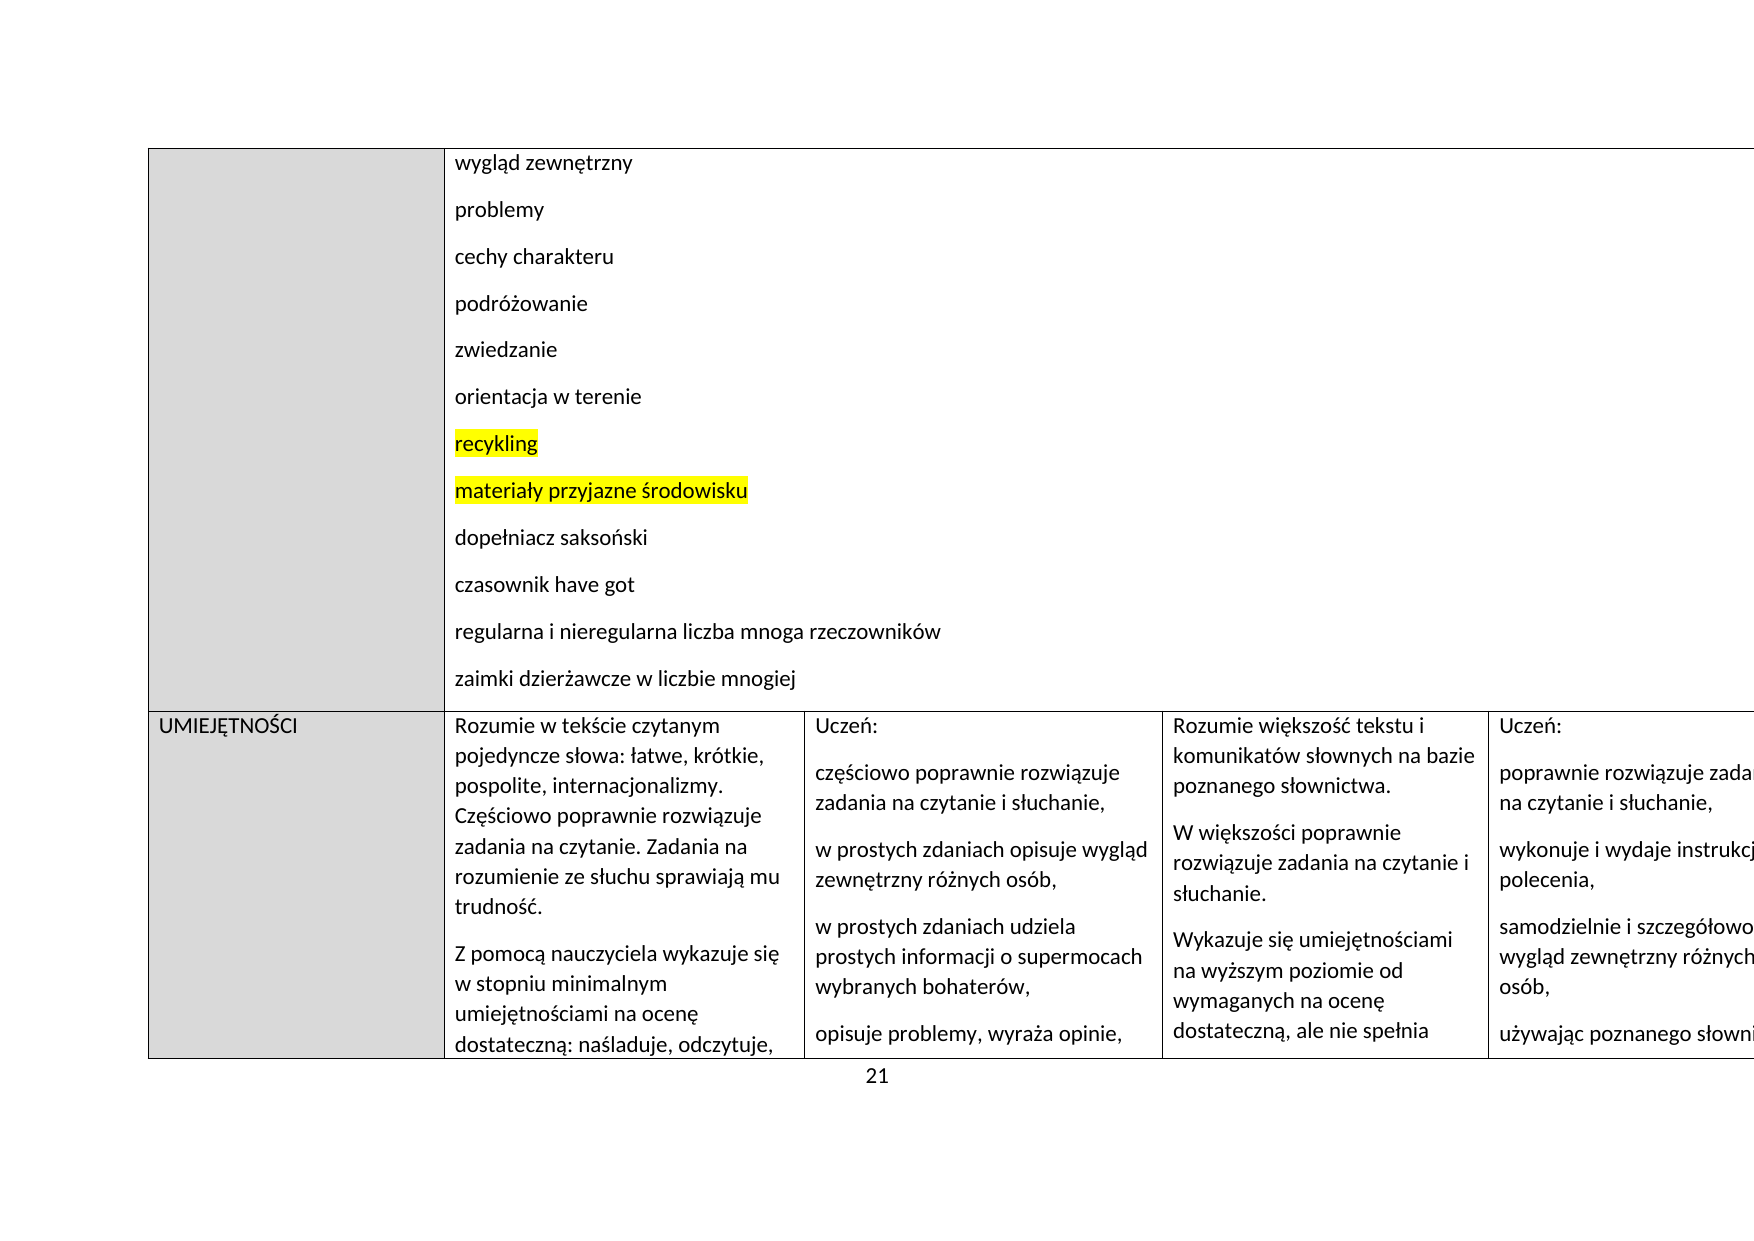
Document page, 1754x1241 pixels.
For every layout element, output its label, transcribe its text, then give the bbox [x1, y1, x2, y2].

table_cell wygląd zewnętrzny problemy cechy charakteru podróżowanie zwiedzanie orientacja w terenie recykling materiały przyjazne środowisku dopełniacz saksoński czasownik have got regularna i nieregularna liczba mnoga rzeczowników zaimki dzierżawcze w liczbie mnogiej [445, 149, 1754, 711]
table_cell UMIEJĘTNOŚCI [149, 712, 444, 1058]
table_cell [1489, 712, 1754, 1058]
table_cell [149, 149, 444, 711]
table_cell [805, 712, 1162, 1058]
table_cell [445, 712, 804, 1058]
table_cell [1163, 712, 1488, 1058]
